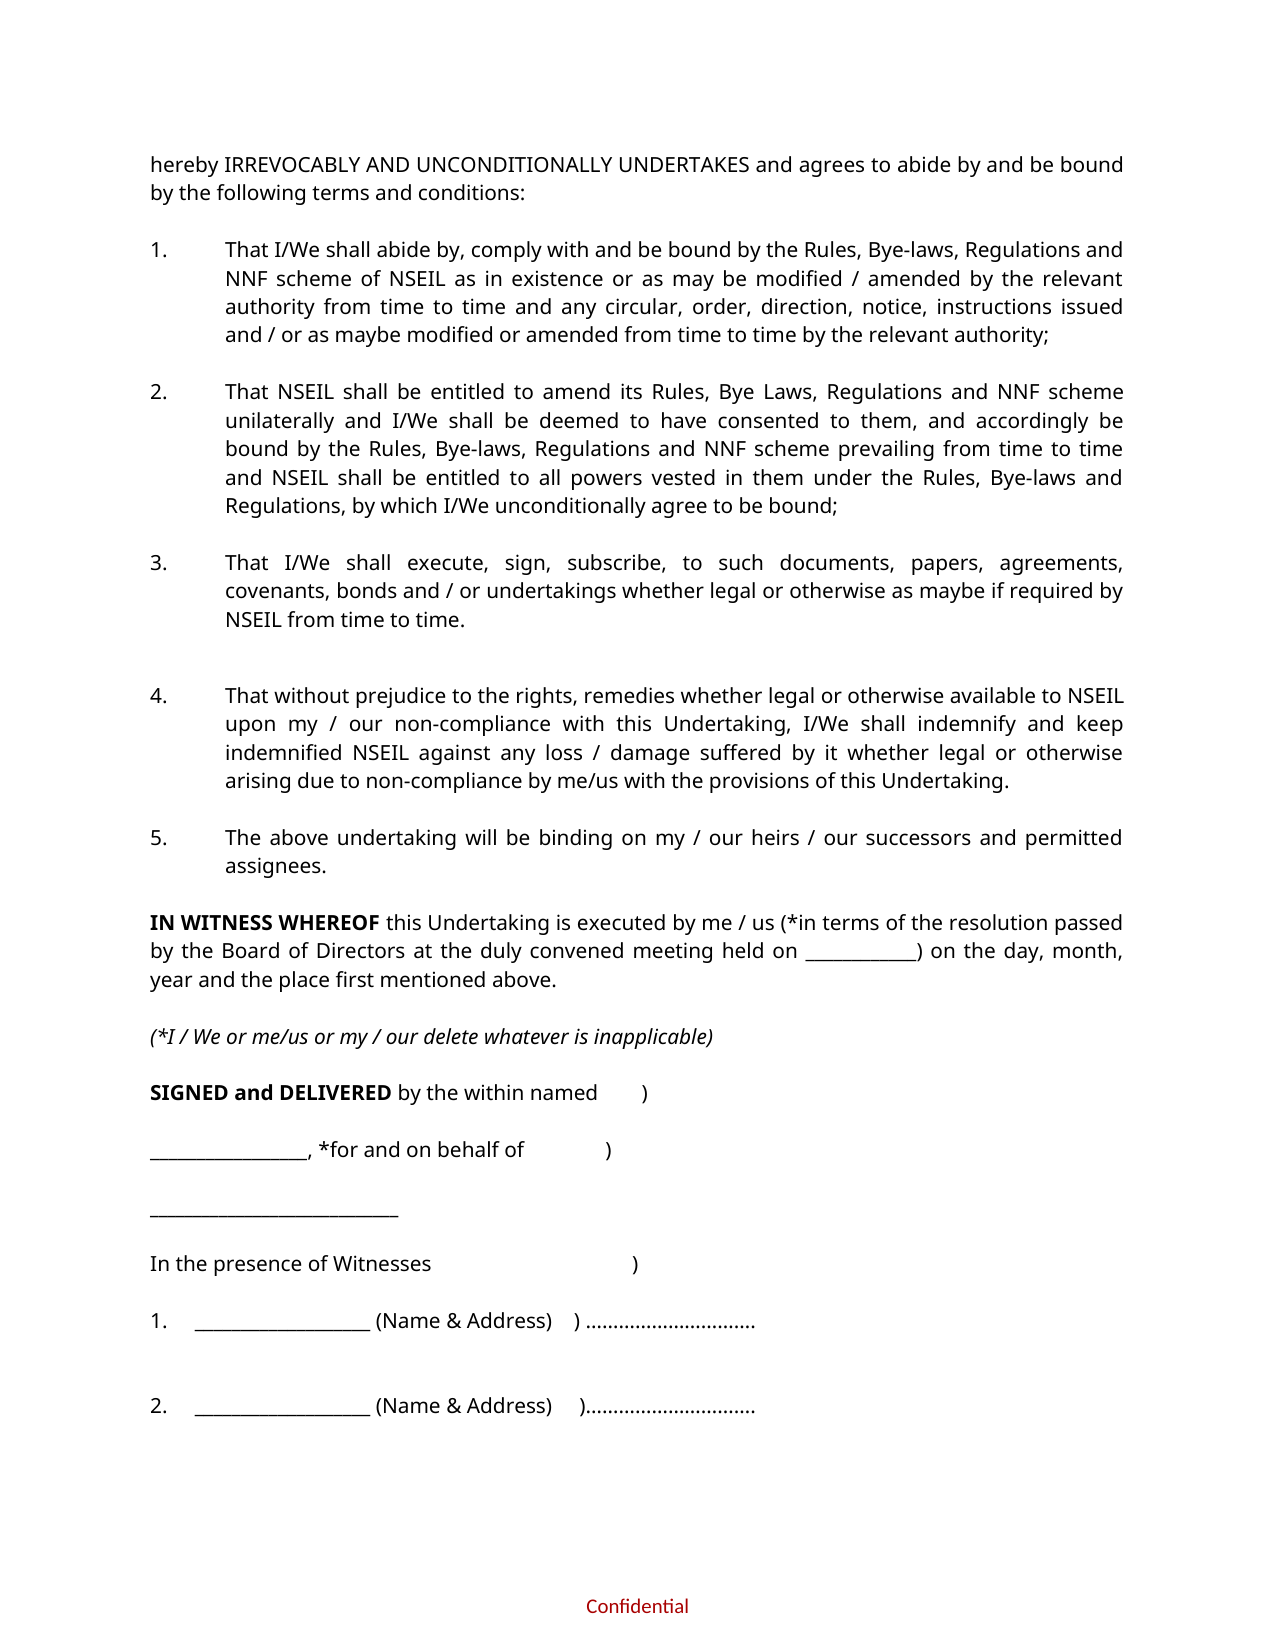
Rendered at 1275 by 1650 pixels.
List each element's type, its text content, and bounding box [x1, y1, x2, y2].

list That NSEIL shall be entitled to amend its Rules, Bye Laws, Regulations and NNF scheme unilaterally and I/We shall be deemed to have consented to them, and accordingly be bound by the Rules, Bye-laws, Regulations and NNF scheme prevailing from time to time and NSEIL shall be entitled to all powers vested in them under the Rules, Bye-laws and Regulations, by which I/We unconditionally agree to be bound; [150, 377, 1125, 520]
text 2. ___________________ (Name & Address) )…………………………. [150, 1391, 1125, 1420]
text _________________, *for and on behalf of ) [150, 1135, 1125, 1164]
text _____________________________ [150, 1192, 1125, 1221]
list That I/We shall execute, sign, subscribe, to such documents, papers, agreements, covenants, bonds and / or undertakings whether legal or otherwise as maybe if required by NSEIL from time to time. [150, 548, 1125, 633]
text 1. ___________________ (Name & Address) ) …………………………. [150, 1306, 1125, 1334]
text SIGNED and DELIVERED by the within named ) [150, 1078, 1125, 1107]
text IN WITNESS WHEREOF this Undertaking is executed by me / us (*in terms of the resolution passed by the Board of Directors at the duly convened meeting held on ____________) on the day, month, year and the place first mentioned above. [150, 908, 1125, 993]
text In the presence of Witnesses ) [150, 1249, 1125, 1277]
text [150, 150, 1125, 207]
list The above undertaking will be binding on my / our heirs / our successors and permitted assignees. [150, 823, 1125, 880]
list That I/We shall abide by, comply with and be bound by the Rules, Bye-laws, Regulations and NNF scheme of NSEIL as in existence or as may be modified / amended by the relevant authority from time to time and any circular, order, direction, notice, instructions issued and / or as maybe modified or amended from time to time by the relevant authority; [150, 235, 1125, 349]
text (*I / We or me/us or my / our delete whatever is inapplicable) [150, 1022, 1125, 1050]
list That without prejudice to the rights, remedies whether legal or otherwise available to NSEIL upon my / our non-compliance with this Undertaking, I/We shall indemnify and keep indemnified NSEIL against any loss / damage suffered by it whether legal or otherwise arising due to non-compliance by me/us with the provisions of this Undertaking. [150, 681, 1125, 794]
